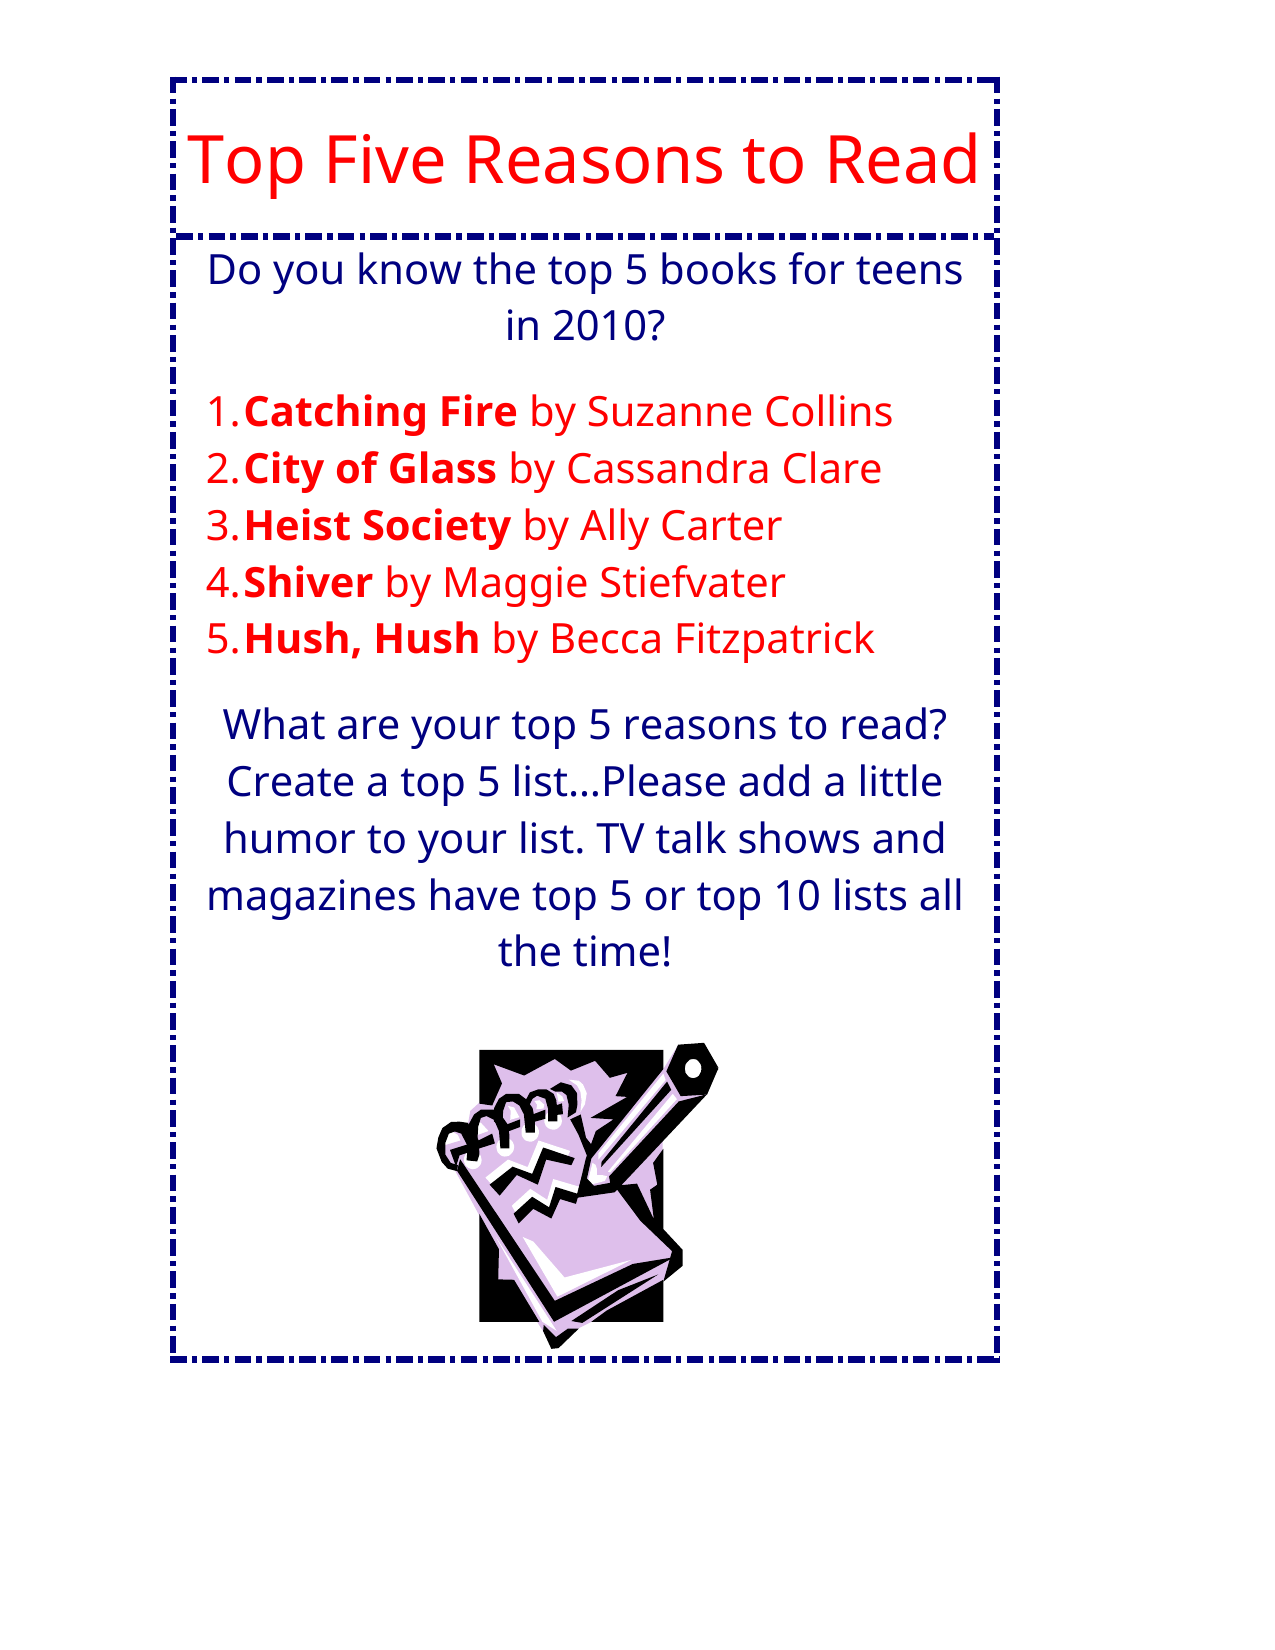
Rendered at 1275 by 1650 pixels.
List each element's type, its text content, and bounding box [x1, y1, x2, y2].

table_cell Do you know the top 5 books for teens in 2010? Catching Fire by Suzanne Collins City of Glass by Cassandra Clare Heist Society by Ally Carter Shiver by Maggie Stiefvater Hush, Hush by Becca Fitzpatrick What are your top 5 reasons to read? Create a top 5 list…Please add a little humor to your list. TV talk shows and magazines have top 5 or top 10 lists all the time! [173, 233, 997, 1356]
table_header Top Five Reasons to Read [173, 77, 997, 233]
